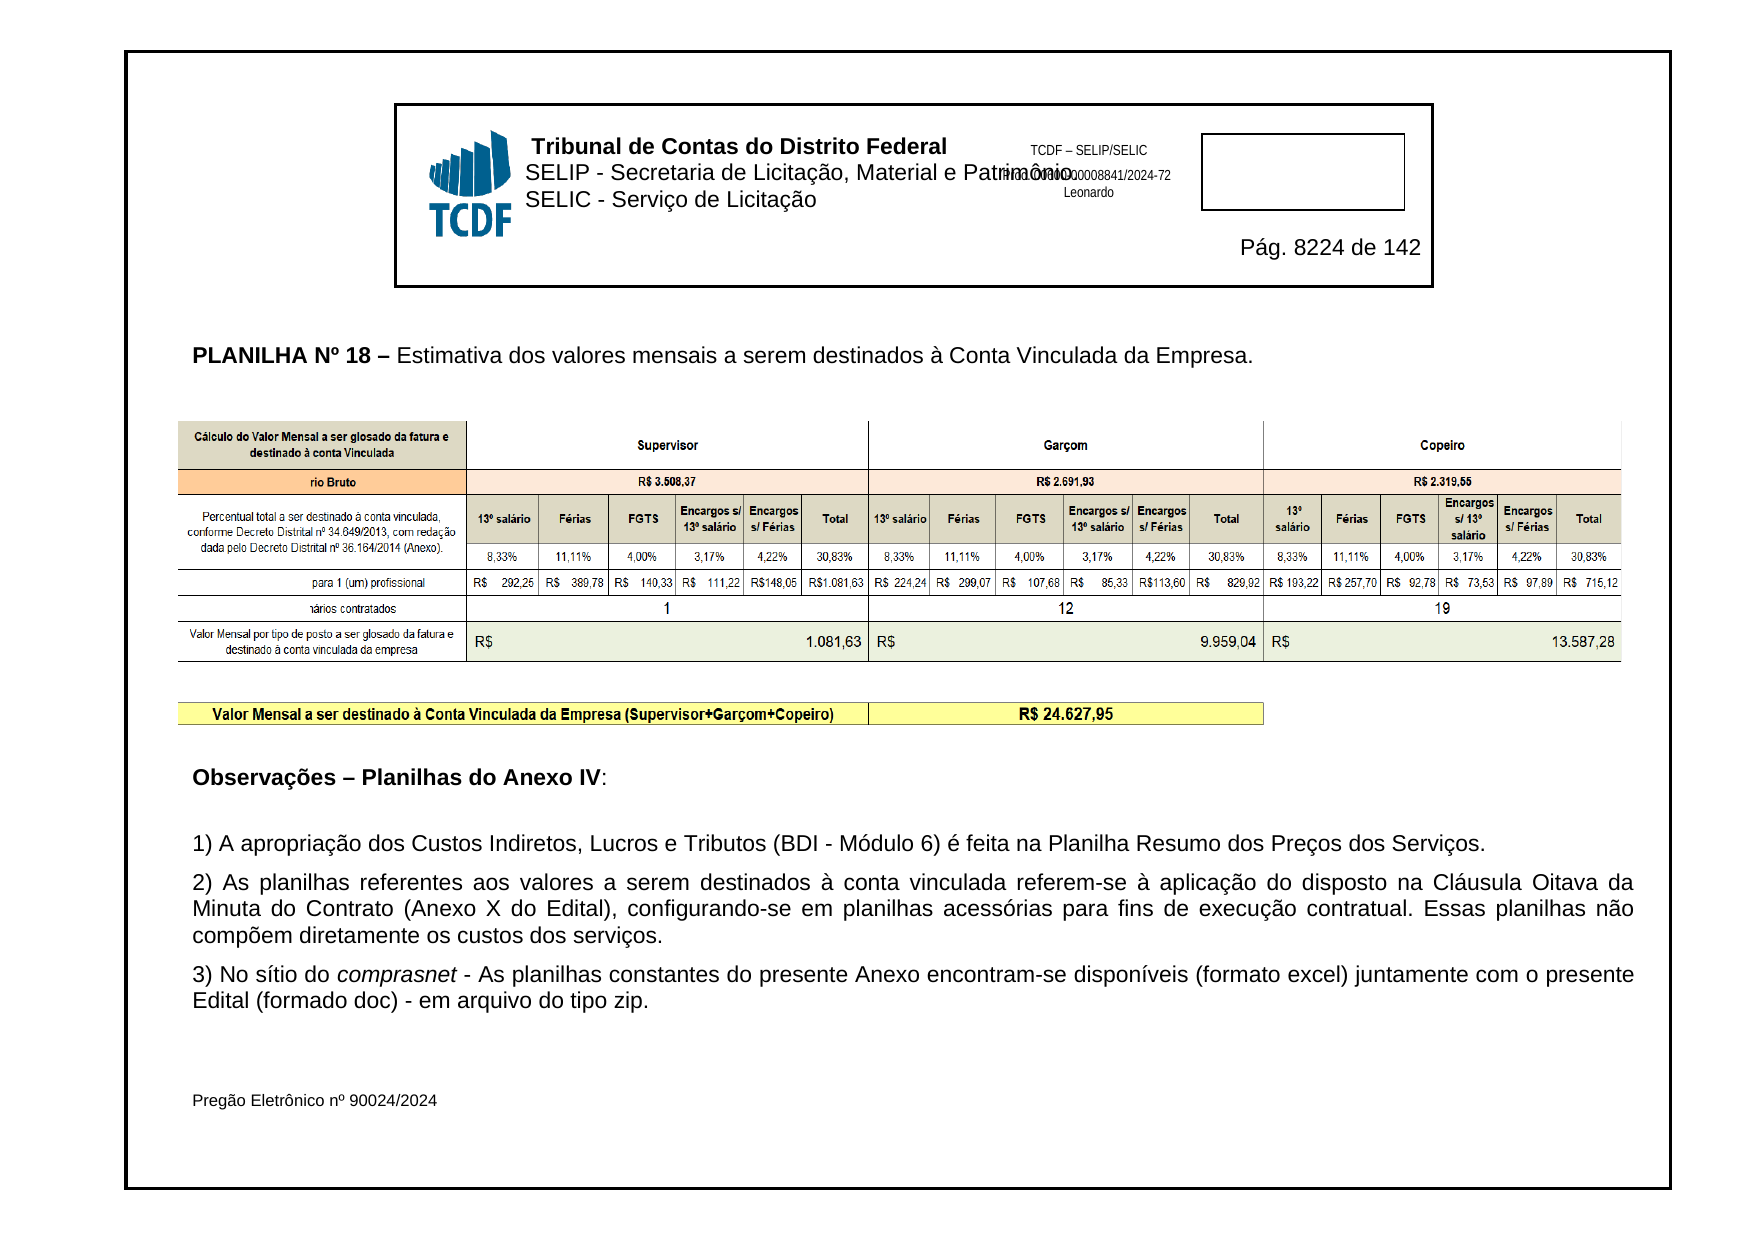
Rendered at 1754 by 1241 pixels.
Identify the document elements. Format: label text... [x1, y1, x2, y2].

text 2) As planilhas referentes aos valores a serem destinados à conta vinculada referem-se à aplicação do disposto na Cláusula Oitava da Minuta do Contrato (Anexo X do Edital), configurando-se em planilhas acessórias para fins de execução contratual. Essas planilhas não compõem diretamente os custos dos serviços. [192, 869, 1636, 948]
text Observações – Planilhas do Anexo IV: [192, 764, 1636, 791]
text 3) No sítio do comprasnet - As planilhas constantes do presente Anexo encontram-se disponíveis (formato excel) juntamente com o presente Edital (formado doc) - em arquivo do tipo zip. [192, 961, 1636, 1013]
text 1) A apropriação dos Custos Indiretos, Lucros e Tributos (BDI - Módulo 6) é feita na Planilha Resumo dos Preços dos Serviços. [192, 830, 1636, 856]
picture [177, 420, 1622, 725]
text PLANILHA Nº 18 – Estimativa dos valores mensais a serem destinados à Conta Vinculada da Empresa. [192, 342, 1636, 368]
picture [414, 128, 526, 239]
